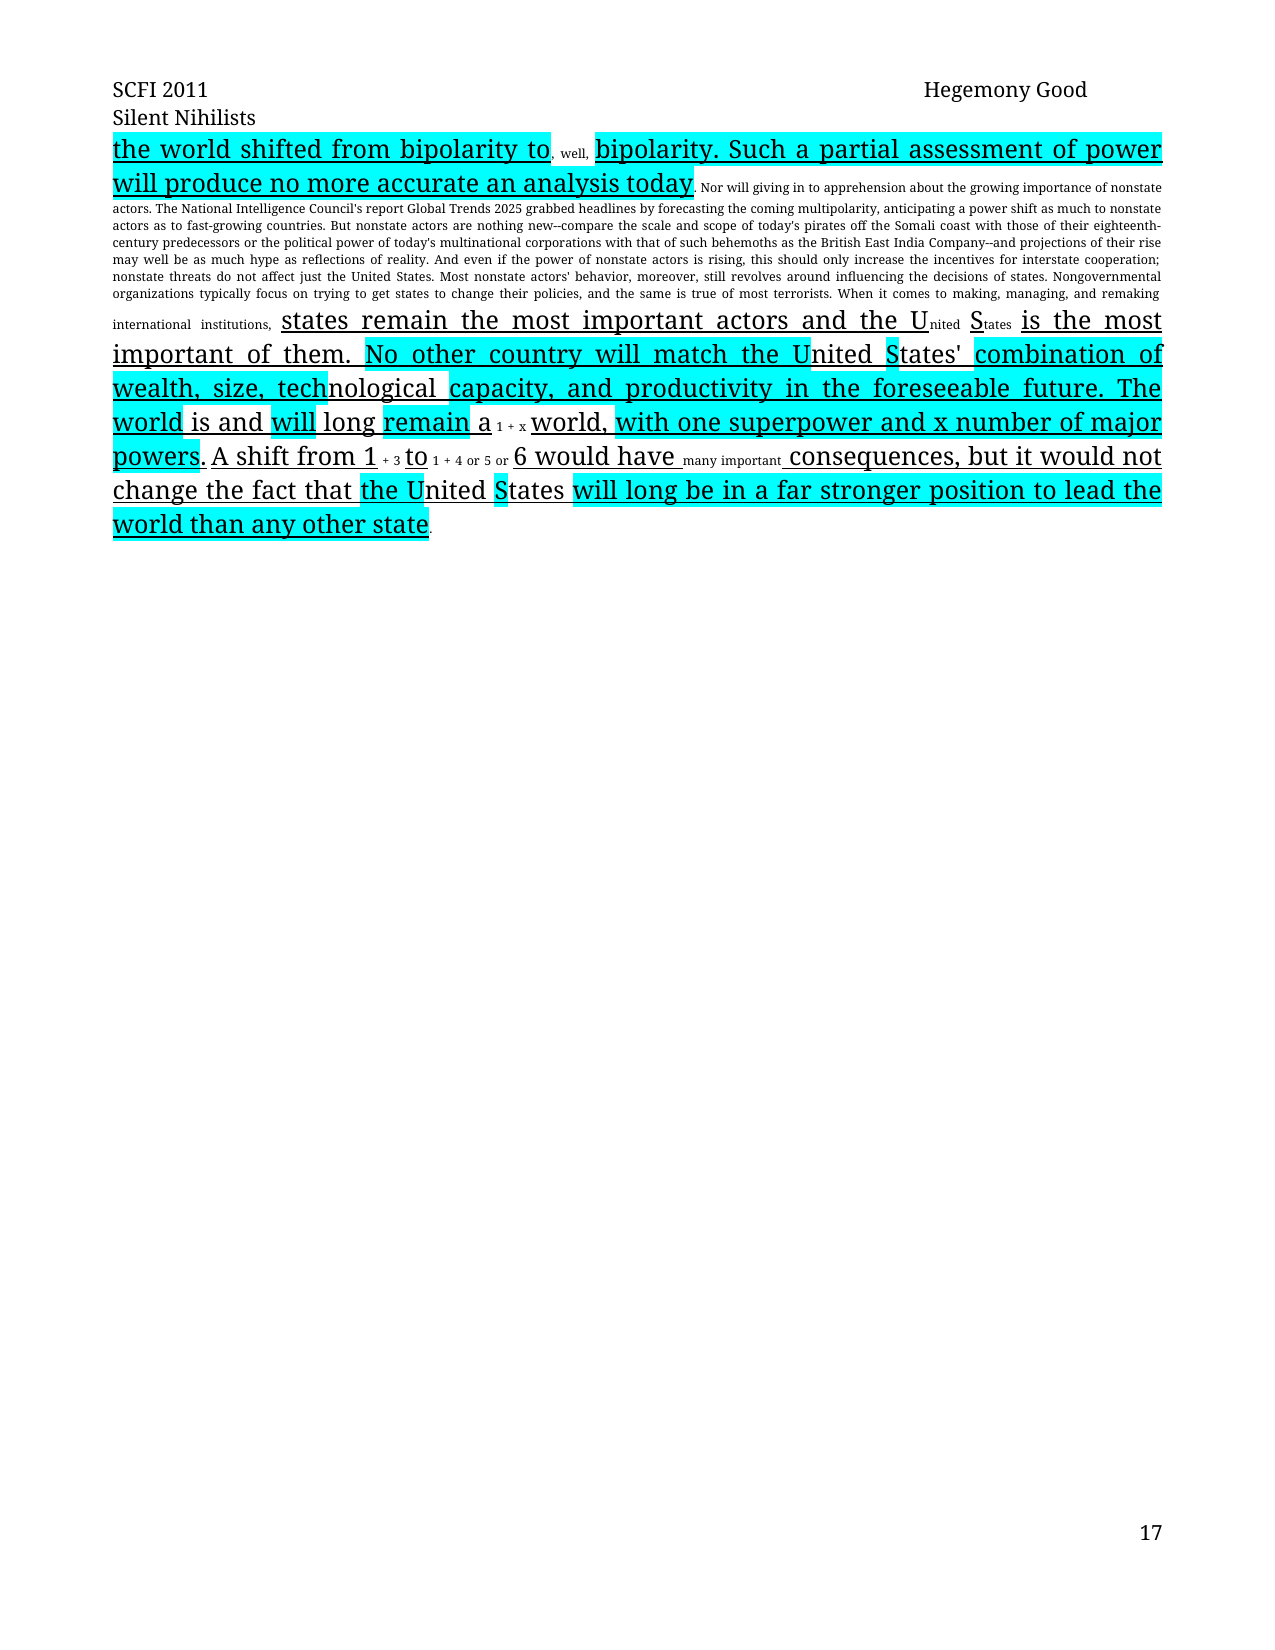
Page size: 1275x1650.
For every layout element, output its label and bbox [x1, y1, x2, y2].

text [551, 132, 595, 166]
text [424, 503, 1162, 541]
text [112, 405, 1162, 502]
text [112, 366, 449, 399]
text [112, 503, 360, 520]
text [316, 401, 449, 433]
text [112, 166, 1162, 365]
